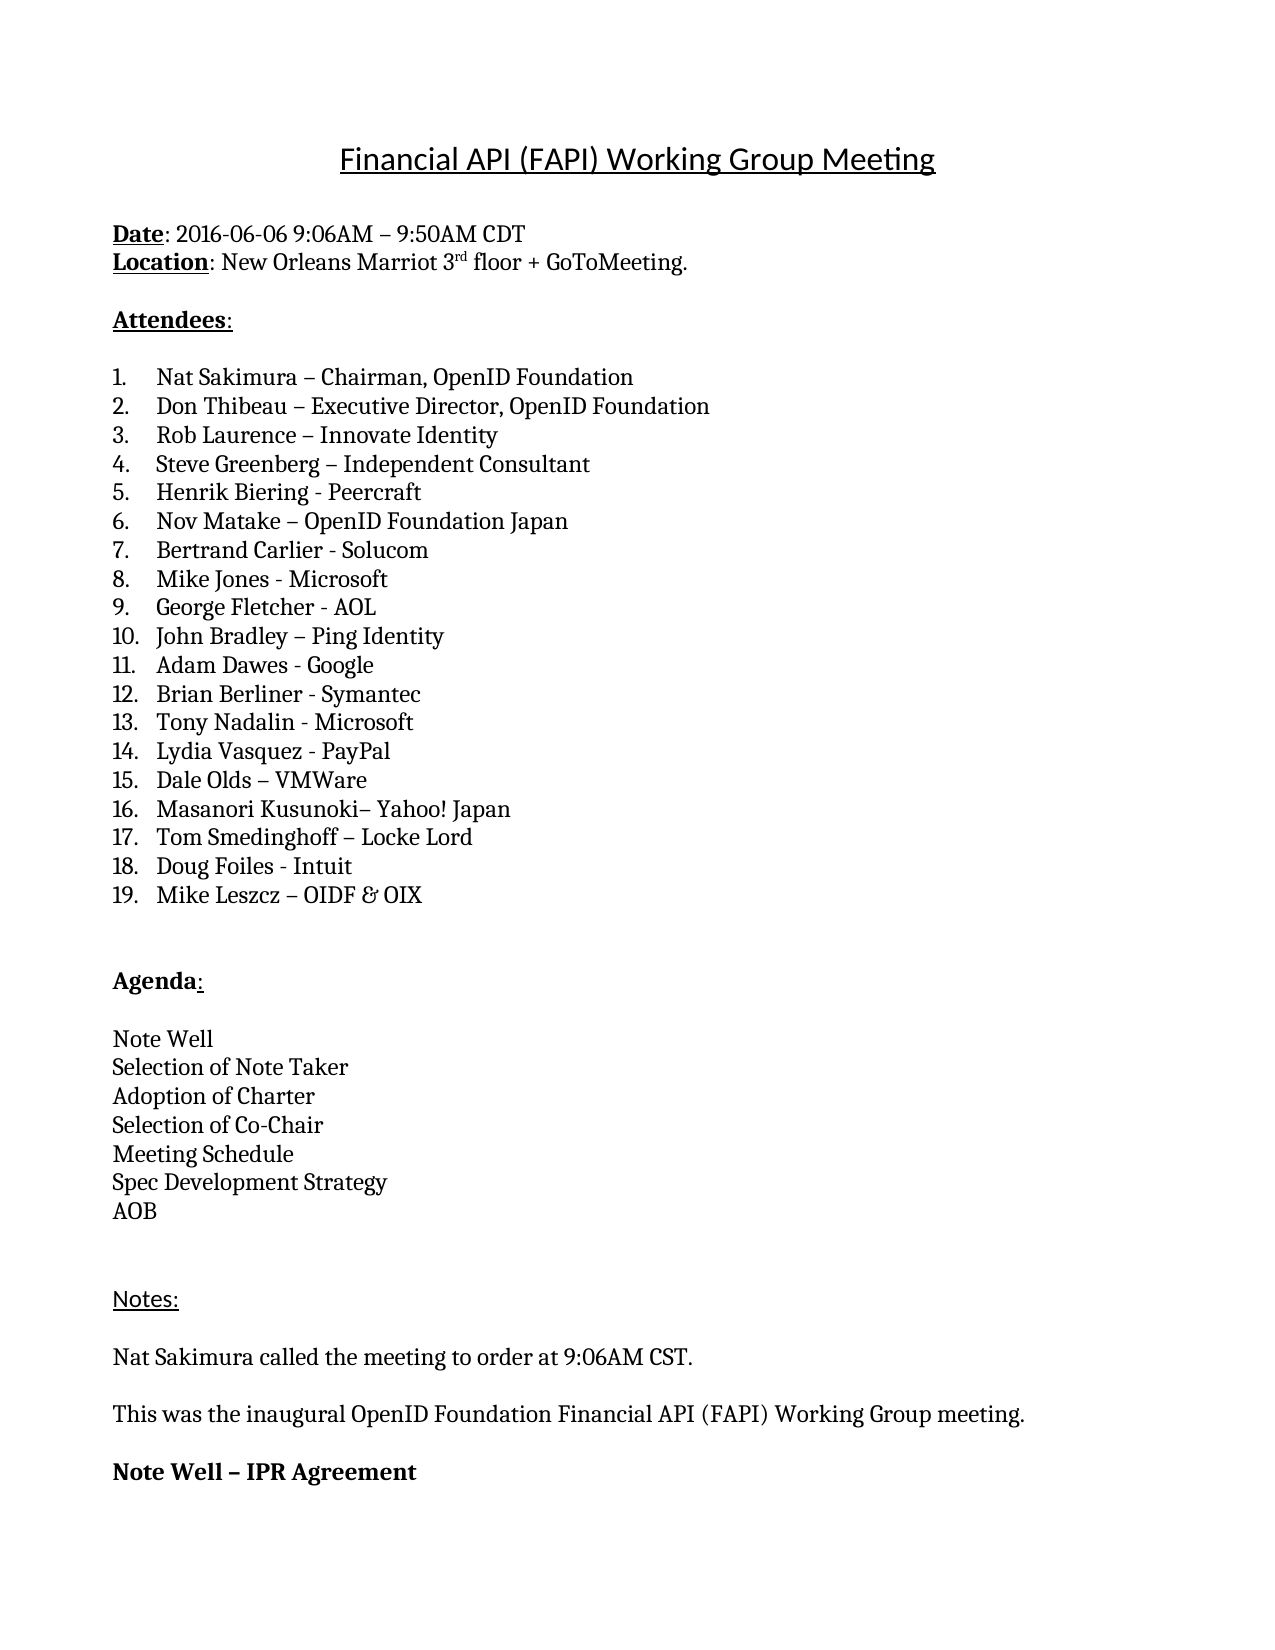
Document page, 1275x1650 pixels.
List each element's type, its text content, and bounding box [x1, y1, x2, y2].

subtitle Note Well – IPR Agreement [112, 1457, 1162, 1486]
list Tony Nadalin - Microsoft [112, 708, 1162, 737]
list Rob Laurence – Innovate Identity [112, 421, 1162, 449]
list Masanori Kusunoki– Yahoo! Japan [112, 794, 1162, 823]
text Notes: [112, 1283, 1162, 1314]
list Nat Sakimura – Chairman, OpenID Foundation [112, 363, 1162, 392]
list John Bradley – Ping Identity [112, 622, 1162, 651]
list Mike Jones - Microsoft [112, 564, 1162, 593]
list Tom Smedinghoff – Locke Lord [112, 823, 1162, 852]
text Nat Sakimura called the meeting to order at 9:06AM CST. [112, 1342, 1162, 1371]
list Bertrand Carlier - Solucom [112, 536, 1162, 564]
list Mike Leszcz – OIDF & OIX [112, 881, 1162, 909]
text AOB [112, 1197, 1162, 1226]
list Adam Dawes - Google [112, 651, 1162, 679]
text Location: New Orleans Marriot 3rd floor + GoToMeeting. [112, 248, 1162, 277]
text Meeting Schedule [112, 1139, 1162, 1168]
list Lydia Vasquez - PayPal [112, 737, 1162, 766]
text This was the inaugural OpenID Foundation Financial API (FAPI) Working Group meeting. [112, 1400, 1162, 1429]
list Brian Berliner - Symantec [112, 679, 1162, 708]
list Henrik Biering - Peercraft [112, 478, 1162, 507]
text Agenda: [112, 967, 1162, 996]
text Note Well [112, 1024, 1162, 1053]
list Don Thibeau – Executive Director, OpenID Foundation [112, 392, 1162, 421]
text Attendees: [112, 306, 1162, 334]
text Adoption of Charter [112, 1082, 1162, 1111]
text Selection of Note Taker [112, 1053, 1162, 1082]
list Nov Matake – OpenID Foundation Japan [112, 507, 1162, 536]
text Date: 2016-06-06 9:06AM – 9:50AM CDT [112, 219, 1162, 248]
list Steve Greenberg – Independent Consultant [112, 449, 1162, 478]
title Financial API (FAPI) Working Group Meeting [112, 137, 1162, 178]
text Selection of Co-Chair [112, 1111, 1162, 1139]
list George Fletcher - AOL [112, 593, 1162, 622]
list Dale Olds – VMWare [112, 766, 1162, 794]
list Doug Foiles - Intuit [112, 852, 1162, 881]
text Spec Development Strategy [112, 1168, 1162, 1197]
